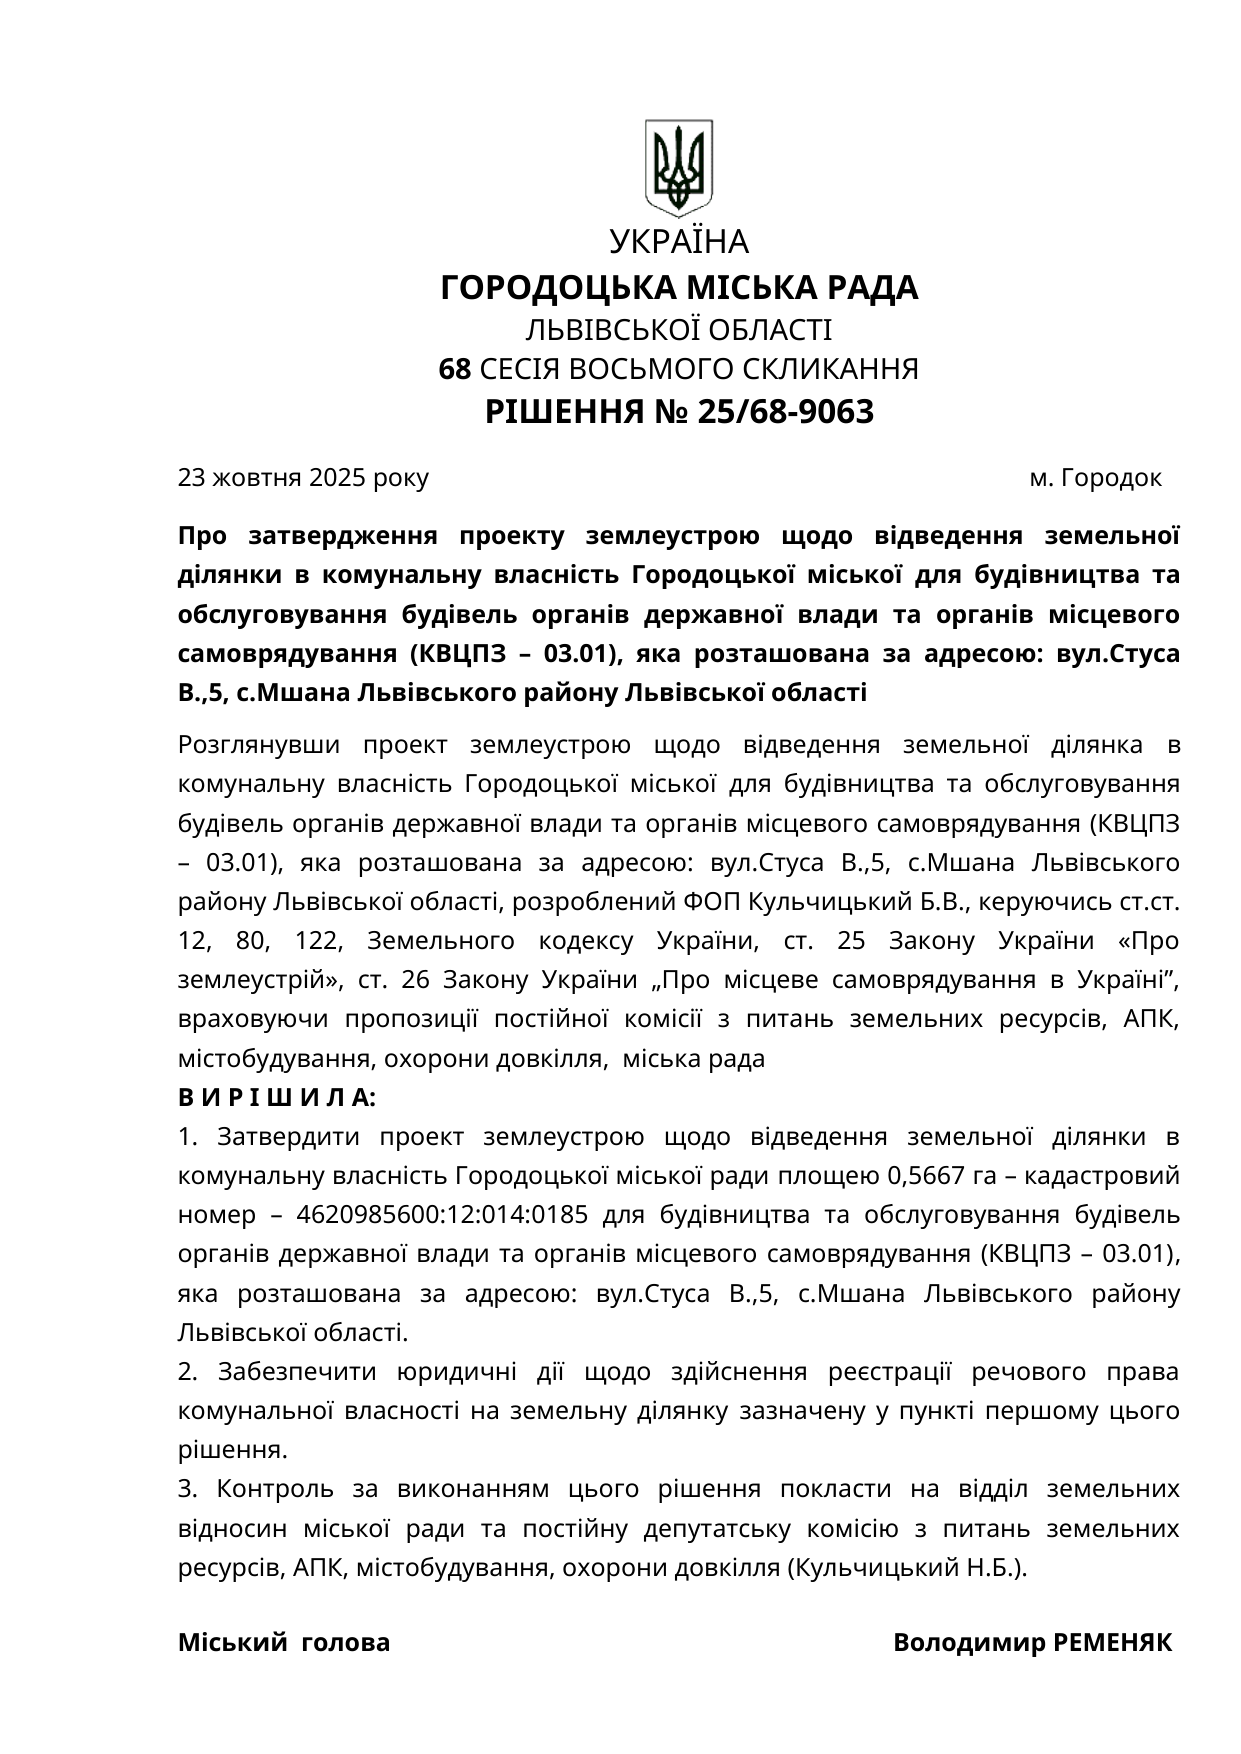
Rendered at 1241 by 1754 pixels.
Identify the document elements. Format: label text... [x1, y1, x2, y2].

text 68 СЕСІЯ ВОСЬМОГО СКЛИКАННЯ [177, 349, 1181, 388]
text Про затвердження проекту землеустрою щодо відведення земельної ділянки в комунальну власність Городоцької міської для будівництва та обслуговування будівель органів державної влади та органів місцевого самоврядування (КВЦПЗ – 03.01), яка розташована за адресою: вул.Стуса В.,5, с.Мшана Львівського району Львівської області [177, 518, 1181, 709]
text 1. Затвердити проект землеустрою щодо відведення земельної ділянки в комунальну власність Городоцької міської ради площею 0,5667 га – кадастровий номер – 4620985600:12:014:0185 для будівництва та обслуговування будівель органів державної влади та органів місцевого самоврядування (КВЦПЗ – 03.01), яка розташована за адресою: вул.Стуса В.,5, с.Мшана Львівського району Львівської області. [177, 1118, 1181, 1348]
picture [644, 118, 715, 219]
text ЛЬВІВСЬКОЇ ОБЛАСТІ [177, 309, 1181, 349]
text Міський голова Володимир РЕМЕНЯК [177, 1624, 1181, 1658]
text Розглянувши проект землеустрою щодо відведення земельної ділянка в комунальну власність Городоцької міської для будівництва та обслуговування будівель органів державної влади та органів місцевого самоврядування (КВЦПЗ – 03.01), яка розташована за адресою: вул.Стуса В.,5, с.Мшана Львівського району Львівської області, розроблений ФОП Кульчицький Б.В., керуючись ст.ст. 12, 80, 122, Земельного кодексу України, ст. 25 Закону України «Про землеустрій», ст. 26 Закону України „Про місцеве самоврядування в Україні”, враховуючи пропозиції постійної комісії з питань земельних ресурсів, АПК, містобудування, охорони довкілля, міська рада [177, 727, 1181, 1074]
text В И Р І Ш И Л А: [177, 1079, 1181, 1113]
text ГОРОДОЦЬКА МІСЬКА РАДА [177, 263, 1181, 309]
text 3. Контроль за виконанням цього рішення покласти на відділ земельних відносин міської ради та постійну депутатську комісію з питань земельних ресурсів, АПК, містобудування, охорони довкілля (Кульчицький Н.Б.). [177, 1471, 1181, 1583]
text 2. Забезпечити юридичні дії щодо здійснення реєстрації речового права комунальної власності на земельну ділянку зазначену у пункті першому цього рішення. [177, 1353, 1181, 1466]
text УКРАЇНА [177, 218, 1181, 263]
text РІШЕННЯ № 25/68-9063 [177, 388, 1181, 434]
text 23 жовтня 2025 року м. Городок [177, 459, 1181, 493]
